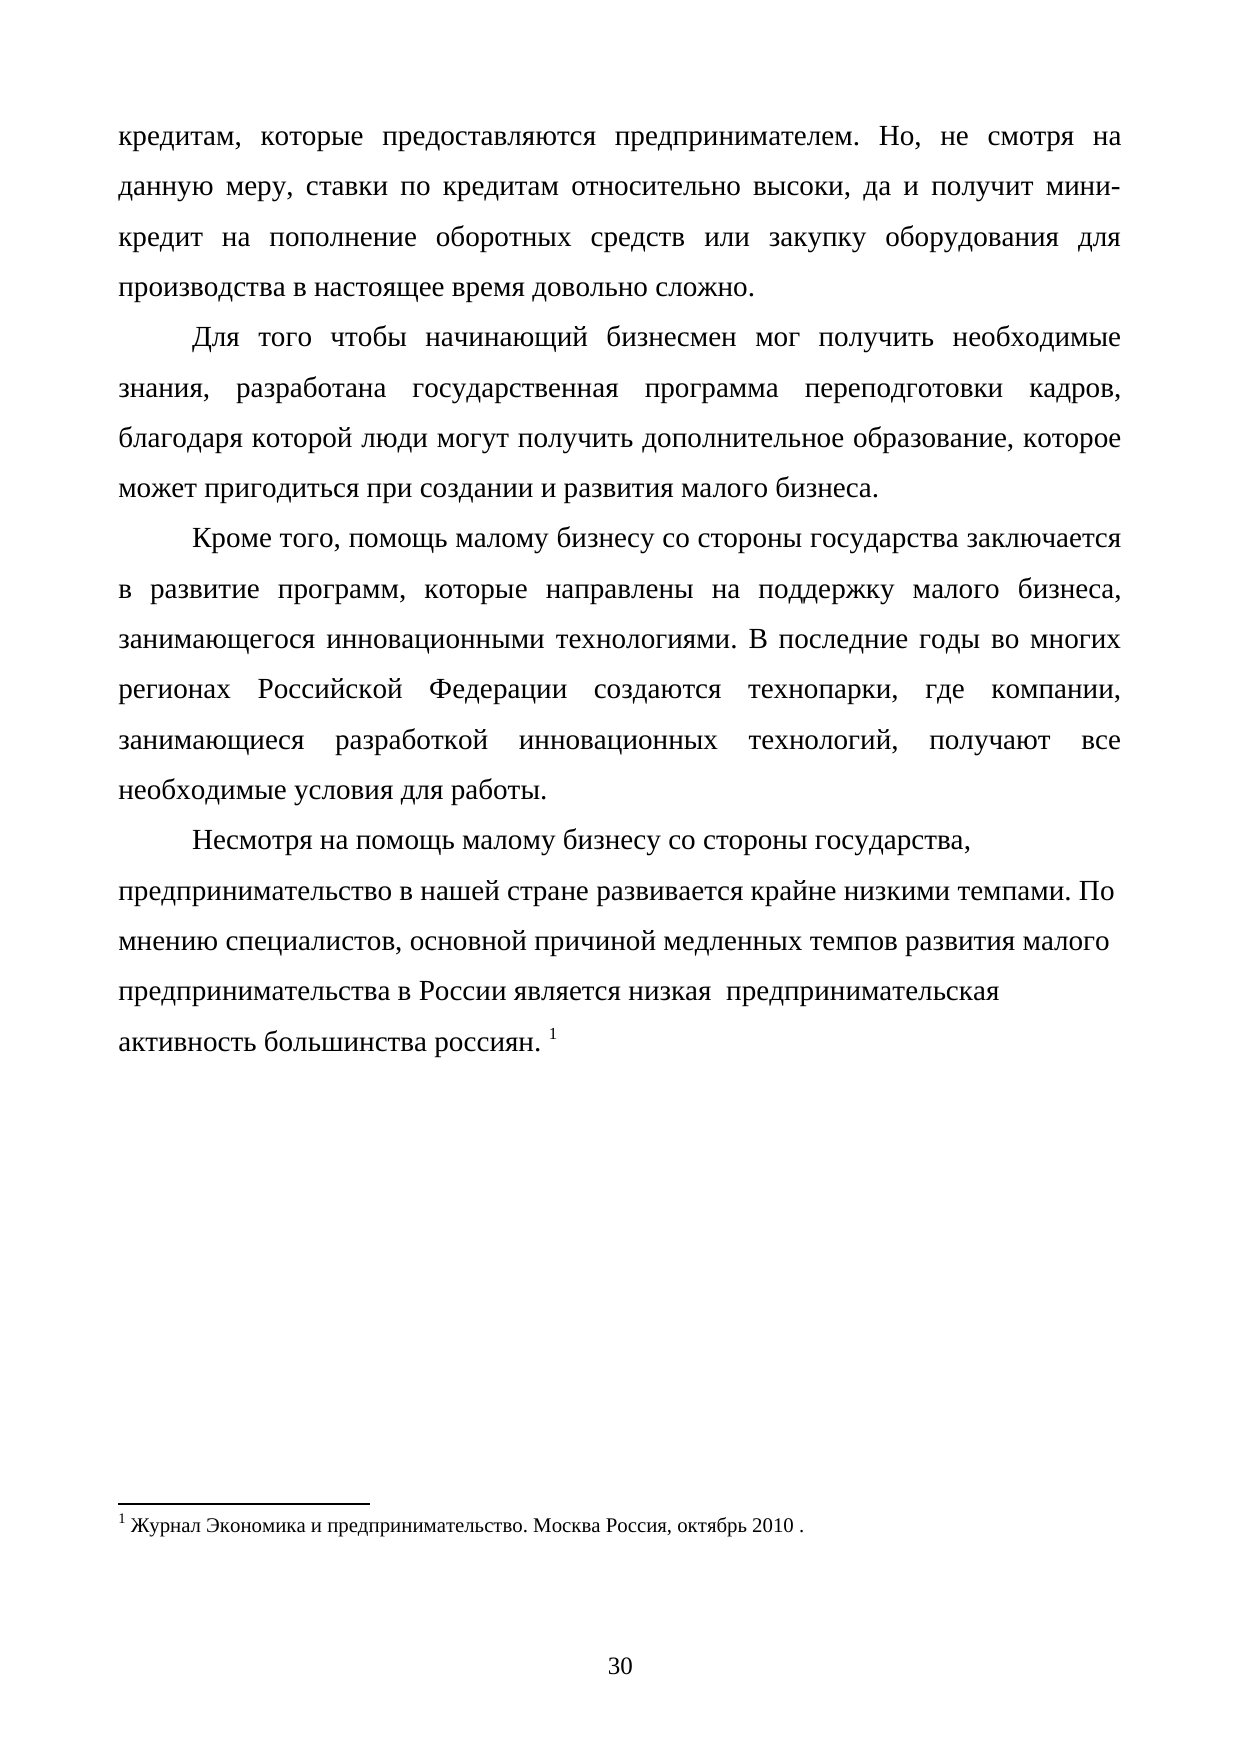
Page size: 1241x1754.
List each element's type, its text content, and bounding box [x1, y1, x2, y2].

text Кроме того, помощь малому бизнесу со стороны государства заключается в развитие программ, которые направлены на поддержку малого бизнеса, занимающегося инновационными технологиями. В последние годы во многих регионах Российской Федерации создаются технопарки, где компании, занимающиеся разработкой инновационных технологий, получают все необходимые условия для работы. [118, 521, 1122, 806]
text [118, 118, 1122, 303]
text Для того чтобы начинающий бизнесмен мог получить необходимые знания, разработана государственная программа переподготовки кадров, благодаря которой люди могут получить дополнительное образование, которое может пригодиться при создании и развития малого бизнеса. [118, 319, 1122, 504]
text Несмотря на помощь малому бизнесу со стороны государства, предпринимательство в нашей стране развивается крайне низкими темпами. По мнению специалистов, основной причиной медленных темпов развития малого предпринимательства в России является низкая предпринимательская активность большинства россиян. [118, 822, 1122, 1057]
